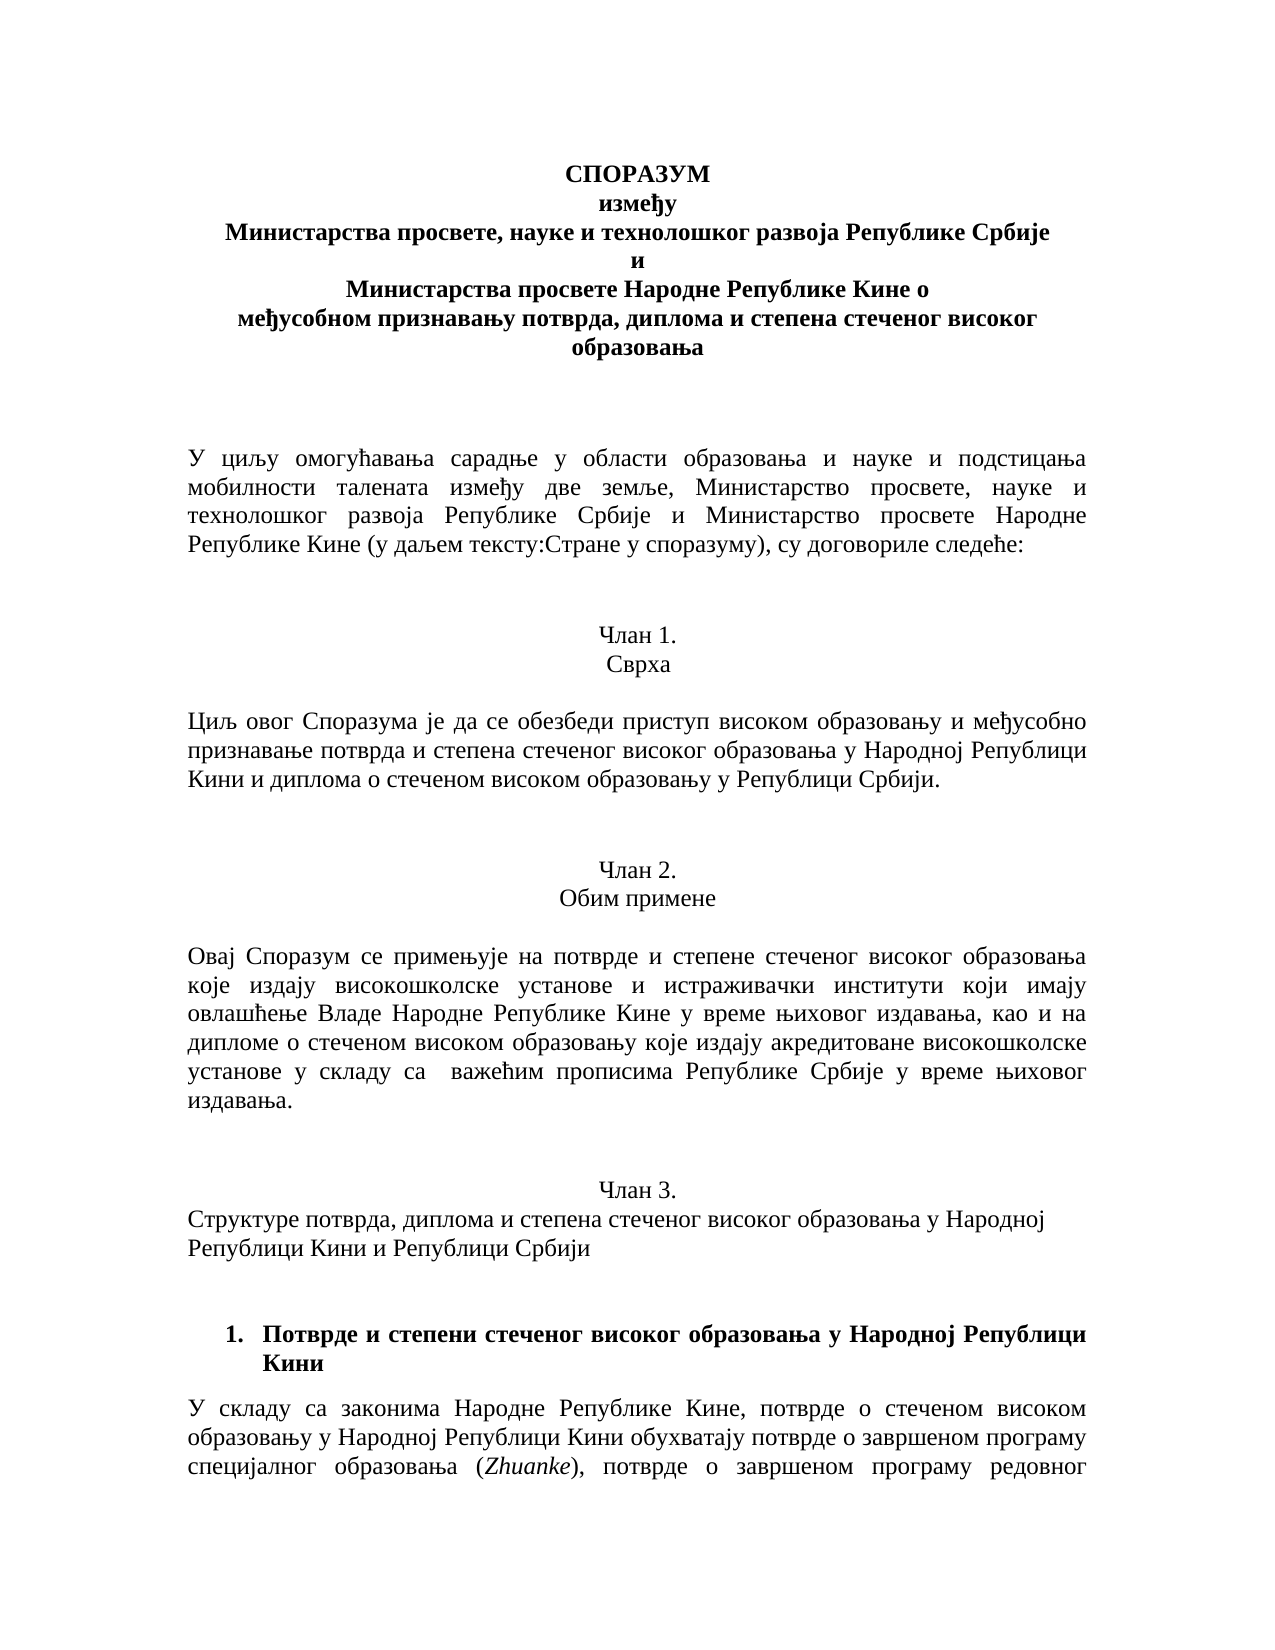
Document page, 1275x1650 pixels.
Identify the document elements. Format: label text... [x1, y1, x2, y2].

text Члан 1. [187, 620, 1087, 649]
text Сврха [562, 649, 1087, 678]
text Министарства просвете, науке и технолошког развоја Републике Србије [187, 217, 1087, 246]
text Обим примене [187, 883, 1087, 912]
text између [187, 188, 1087, 217]
text Овај Споразум се примењује на потврде и степене стеченог високог образовања које издају високошколске установе и истраживачки институти који имају овлашћење Владе Народне Републике Кине у време њиховог издавања, као и на дипломе о стеченом високом образовању које издају акредитоване високошколске установе у складу са важећим прописима Републике Србије у време њиховог издавања. [187, 941, 1087, 1113]
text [187, 1393, 1087, 1480]
list Потврде и степени стеченог високог образовања у Народној Републици Кини [225, 1319, 1087, 1377]
text и [187, 246, 1087, 274]
text У циљу омогућавања сарадње у области образовања и науке и подстицања мобилности талената између две земље, Министарство просвете, науке и технолошког развоја Републике Србије и Министарство просвете Народне Републике Кине (у даљем тексту:Стране у споразуму), су договориле следеће: [187, 443, 1087, 558]
text међусобном признавању потврда, диплома и степена стеченог високог образовања [187, 303, 1087, 361]
text Члан 2. [187, 855, 1087, 883]
text Члан 3. [187, 1176, 1087, 1204]
text СПОРАЗУМ [187, 159, 1087, 188]
text Циљ овог Споразума је да се обезбеди приступ високом образовању и међусобно признавање потврда и степена стеченог високог образовања у Народној Републици Кини и диплома о стеченом високом образовању у Републици Србији. [187, 706, 1087, 793]
text Структуре потврда, диплома и степена стеченог високог образовања у Народној Републици Кини и Републици Србији [187, 1204, 1087, 1262]
text Министарства просвете Народне Републике Кине о [187, 274, 1087, 303]
